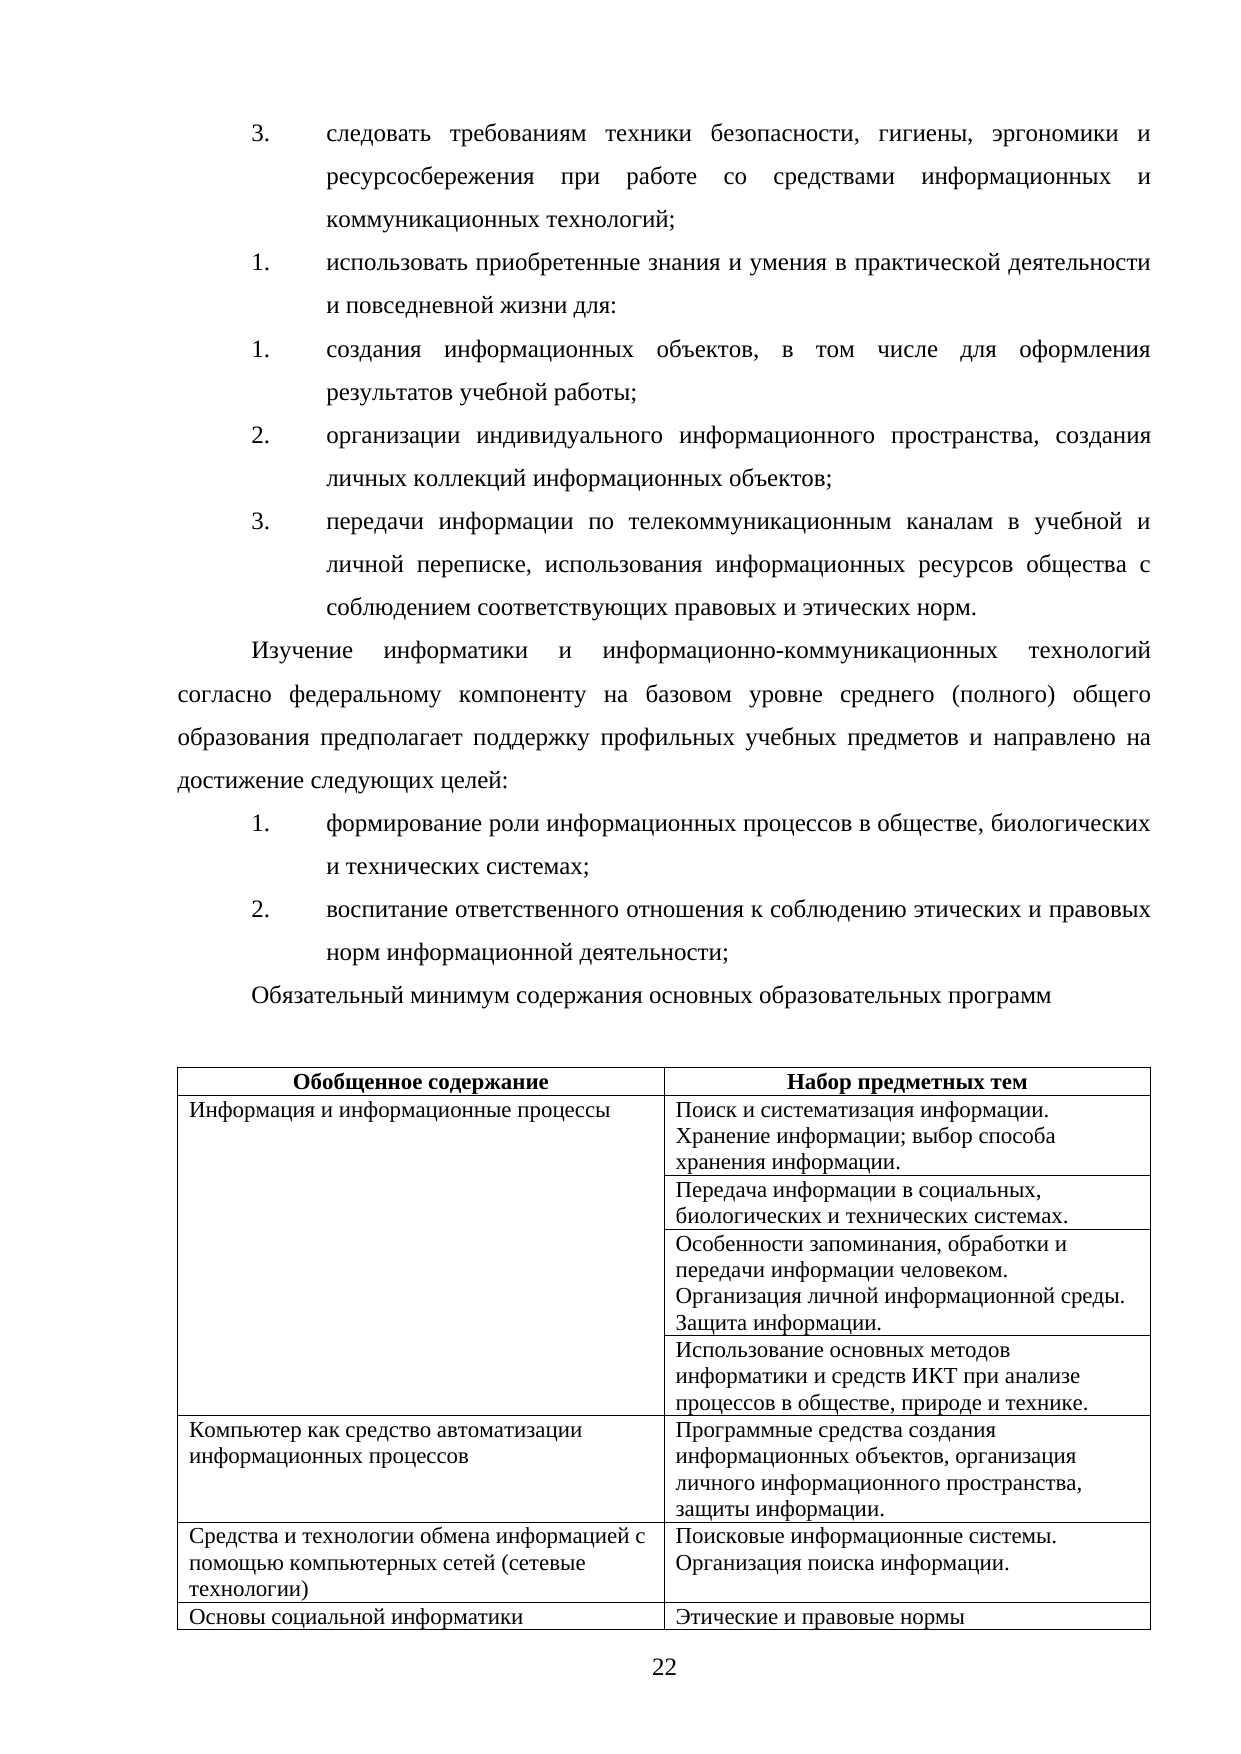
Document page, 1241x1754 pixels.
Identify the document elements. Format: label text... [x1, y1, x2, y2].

table_cell Передача информации в социальных, биологических и технических системах. [665, 1176, 1150, 1228]
list организации индивидуального информационного пространства, создания личных коллекций информационных объектов; [251, 420, 1152, 492]
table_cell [178, 1603, 664, 1629]
list создания информационных объектов, в том числе для оформления результатов учебной работы; [251, 334, 1152, 406]
table_cell Программные средства создания информационных объектов, организация личного информационного пространства, защиты информации. [665, 1416, 1150, 1522]
text Обязательный минимум содержания основных образовательных программ [177, 981, 1152, 1009]
table_cell Использование основных методов информатики и средств ИКТ при анализе процессов в обществе, природе и технике. [665, 1336, 1150, 1415]
list передачи информации по телекоммуникационным каналам в учебной и личной переписке, использования информационных ресурсов общества с соблюдением соответствующих правовых и этических норм. [251, 506, 1152, 621]
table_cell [665, 1603, 1150, 1629]
table_cell Особенности запоминания, обработки и передачи информации человеком. Организация личной информационной среды. Защита информации. [665, 1230, 1150, 1335]
table_cell Поисковые информационные системы. Организация поиска информации. [665, 1523, 1150, 1602]
table_cell Средства и технологии обмена информацией с помощью компьютерных сетей (сетевые технологии) [178, 1523, 664, 1602]
table_cell Поиск и систематизация информации. Хранение информации; выбор способа хранения информации. [665, 1096, 1150, 1175]
list использовать приобретенные знания и умения в практической деятельности и повседневной жизни для: [251, 247, 1152, 319]
table_cell Компьютер как средство автоматизации информационных процессов [178, 1416, 664, 1522]
list воспитание ответственного отношения к соблюдению этических и правовых норм информационной деятельности; [251, 894, 1152, 966]
list следовать требованиям техники безопасности, гигиены, эргономики и ресурсосбережения при работе со средствами информационных и коммуникационных технологий; [251, 118, 1152, 233]
table_cell Информация и информационные процессы [178, 1096, 664, 1415]
table_header Набор предметных тем [665, 1068, 1150, 1095]
table_header Обобщенное содержание [178, 1068, 664, 1095]
text Изучение информатики и информационно-коммуникационных технологий согласно федеральному компоненту на базовом уровне среднего (полного) общего образования предполагает поддержку профильных учебных предметов и направлено на достижение следующих целей: [177, 636, 1152, 794]
list формирование роли информационных процессов в обществе, биологических и технических системах; [251, 808, 1152, 880]
